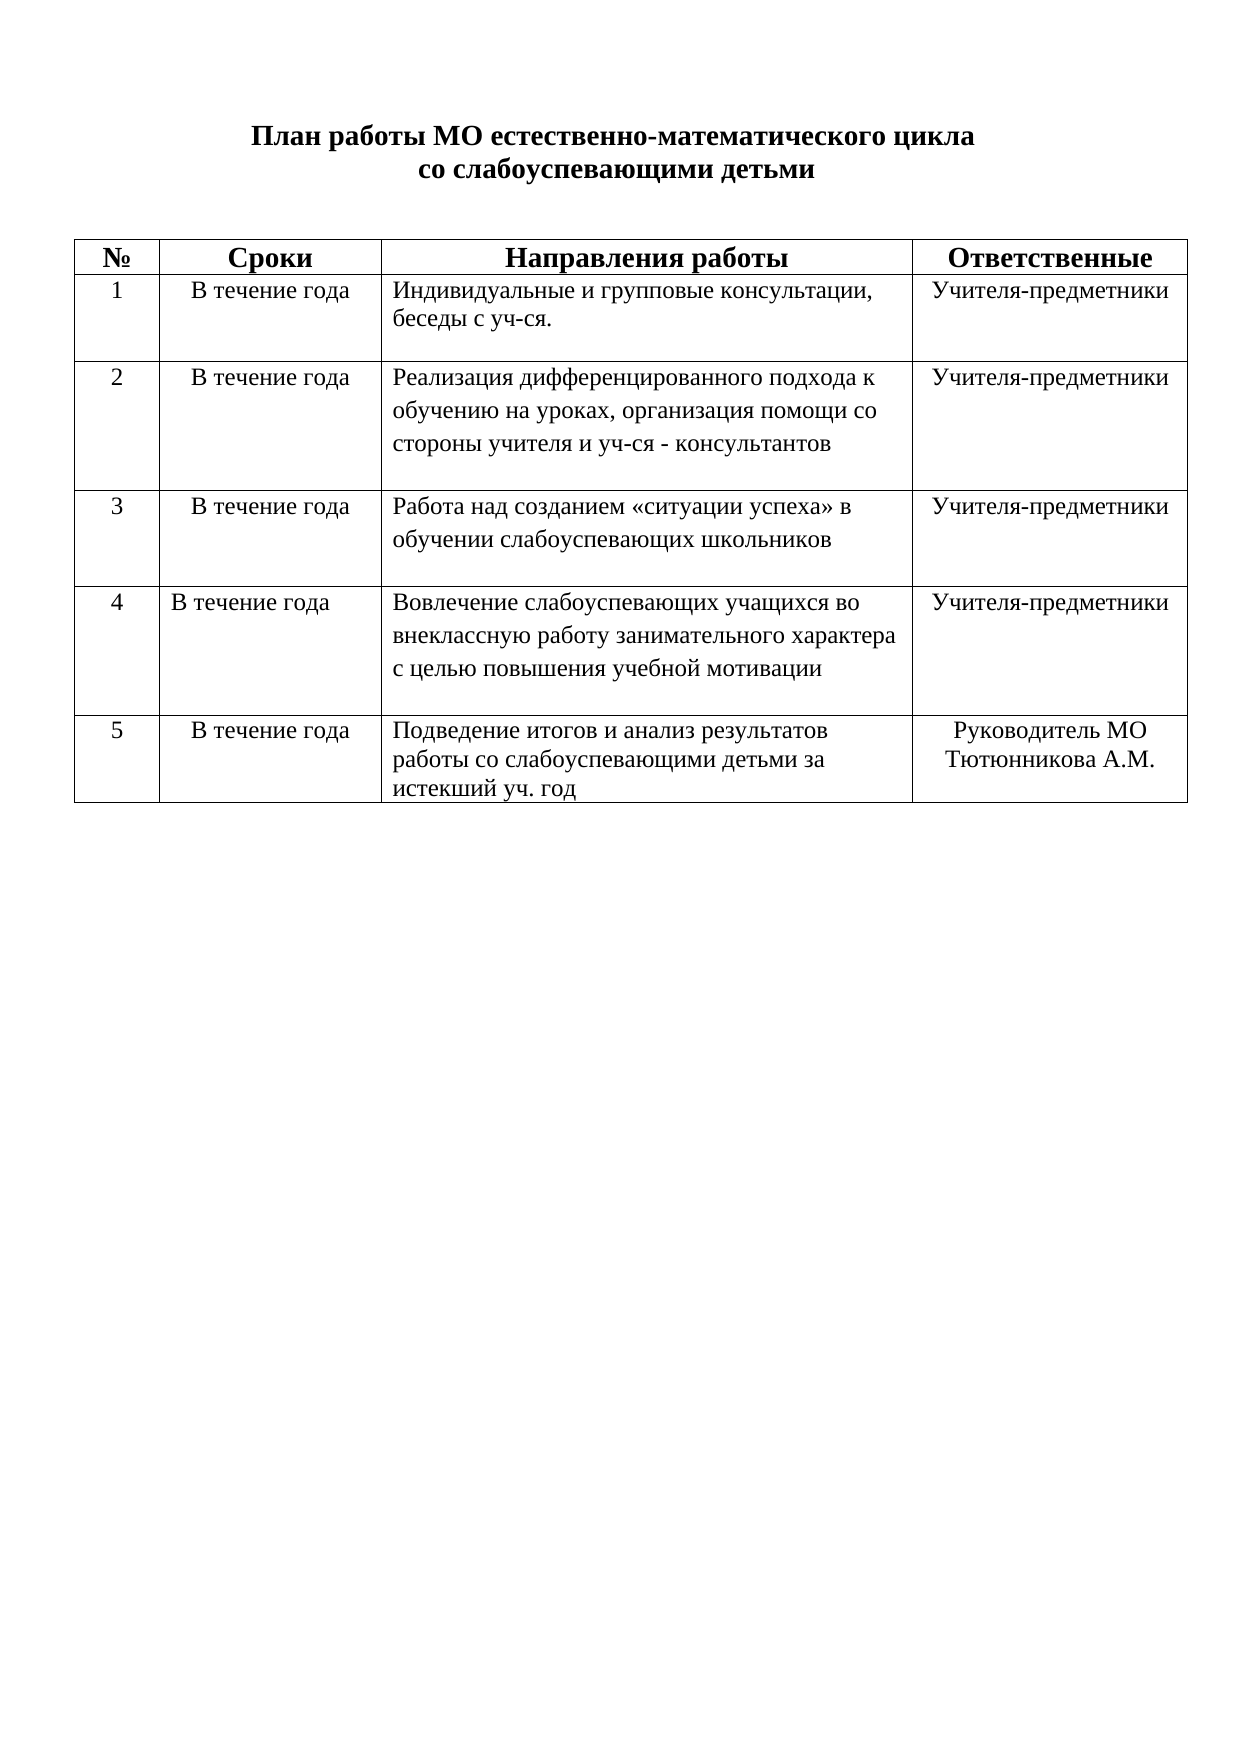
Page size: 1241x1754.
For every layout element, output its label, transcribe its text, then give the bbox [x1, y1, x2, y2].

table_header № [75, 240, 159, 274]
table_cell Подведение итогов и анализ результатов работы со слабоуспевающими детьми за истекший уч. год [382, 716, 912, 802]
table_cell В течение года [160, 275, 381, 361]
table_cell Работа над созданием «ситуации успеха» в обучении слабоуспевающих школьников [382, 491, 912, 586]
table_cell В течение года [160, 716, 381, 802]
table_cell Реализация дифференцированного подхода к обучению на уроках, организация помощи со стороны учителя и уч-ся - консультантов [382, 362, 912, 490]
table_cell Учителя-предметники [913, 275, 1187, 361]
table_cell Учителя-предметники [913, 491, 1187, 586]
table_cell 4 [75, 587, 159, 714]
table_header Сроки [160, 240, 381, 274]
table_cell Вовлечение слабоуспевающих учащихся во внеклассную работу занимательного характера с целью повышения учебной мотивации [382, 587, 912, 714]
text со слабоуспевающими детьми [74, 152, 1152, 185]
table_cell Индивидуальные и групповые консультации, беседы с уч-ся. [382, 275, 912, 361]
text План работы МО естественно-математического цикла [74, 118, 1152, 152]
table_cell Руководитель МО Тютюнникова А.М. [913, 716, 1187, 802]
table_cell В течение года [160, 587, 381, 714]
table_header Направления работы [382, 240, 912, 274]
table_cell 2 [75, 362, 159, 490]
table_cell 5 [75, 716, 159, 802]
table_cell Учителя-предметники [913, 362, 1187, 490]
table_cell В течение года [160, 362, 381, 490]
table_cell В течение года [160, 491, 381, 586]
table_header Ответственные [913, 240, 1187, 274]
table_cell 1 [75, 275, 159, 361]
table_cell Учителя-предметники [913, 587, 1187, 714]
table_cell 3 [75, 491, 159, 586]
